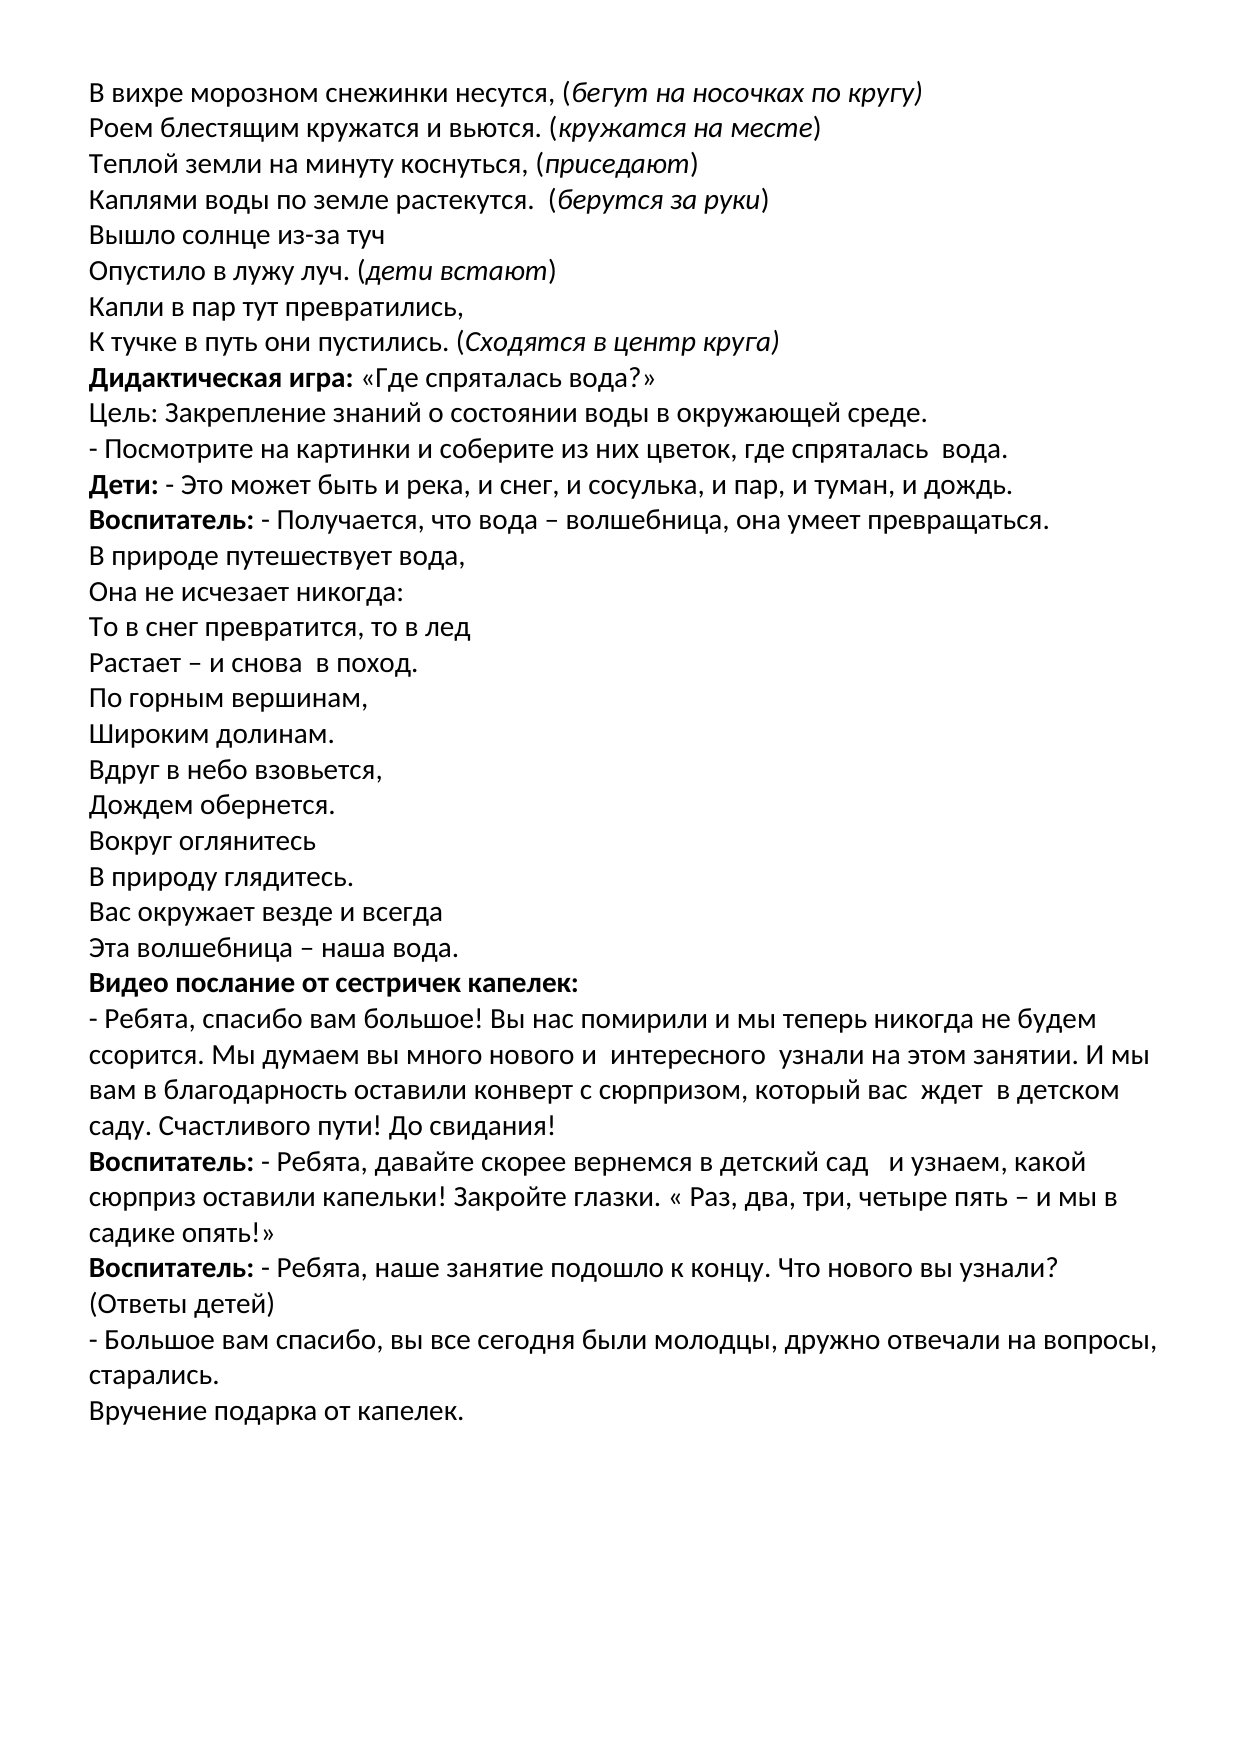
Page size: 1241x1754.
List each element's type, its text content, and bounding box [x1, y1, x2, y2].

text Капли в пар тут превратились, [89, 288, 1181, 323]
text К тучке в путь они пустились. (Сходятся в центр круга) [89, 323, 1181, 359]
text Видео послание от сестричек капелек: [89, 964, 1181, 1000]
text Вышло солнце из-за туч [89, 216, 1181, 252]
text Воспитатель: - Получается, что вода – волшебница, она умеет превращаться. [89, 501, 1181, 537]
text В природе путешествует вода, [89, 537, 1181, 573]
text Роем блестящим кружатся и вьются. (кружатся на месте) [89, 109, 1181, 145]
text Дидактическая игра: «Где спряталась вода?» [89, 359, 1181, 394]
text Она не исчезает никогда: [89, 573, 1181, 608]
text Широким долинам. [89, 715, 1181, 751]
text В вихре морозном снежинки несутся, (бегут на носочках по кругу) [89, 74, 1181, 109]
text (Ответы детей) [89, 1285, 1181, 1321]
text Дождем обернется. [89, 786, 1181, 822]
text Вдруг в небо взовьется, [89, 751, 1181, 786]
text Каплями воды по земле растекутся. (берутся за руки) [89, 181, 1181, 216]
text Цель: Закрепление знаний о состоянии воды в окружающей среде. [89, 394, 1181, 430]
text Вручение подарка от капелек. [89, 1392, 1181, 1428]
text - Ребята, спасибо вам большое! Вы нас помирили и мы теперь никогда не будем ссорится. Мы думаем вы много нового и интересного узнали на этом занятии. И мы вам в благодарность оставили конверт с сюрпризом, который вас ждет в детском саду. Счастливого пути! До свидания! [89, 1000, 1181, 1143]
text Дети: - Это может быть и река, и снег, и сосулька, и пар, и туман, и дождь. [89, 466, 1181, 501]
text - Большое вам спасибо, вы все сегодня были молодцы, дружно отвечали на вопросы, старались. [89, 1321, 1181, 1392]
text Эта волшебница – наша вода. [89, 929, 1181, 964]
text Теплой земли на минуту коснуться, (приседают) [89, 145, 1181, 181]
text То в снег превратится, то в лед [89, 608, 1181, 644]
text В природу глядитесь. [89, 858, 1181, 893]
text Растает – и снова в поход. [89, 644, 1181, 679]
text По горным вершинам, [89, 679, 1181, 715]
text Воспитатель: - Ребята, наше занятие подошло к концу. Что нового вы узнали? [89, 1249, 1181, 1285]
text Опустило в лужу луч. (дети встают) [89, 252, 1181, 288]
text - Посмотрите на картинки и соберите из них цветок, где спряталась вода. [89, 430, 1181, 466]
text Вас окружает везде и всегда [89, 893, 1181, 929]
text Воспитатель: - Ребята, давайте скорее вернемся в детский сад и узнаем, какой сюрприз оставили капельки! Закройте глазки. « Раз, два, три, четыре пять – и мы в садике опять!» [89, 1143, 1181, 1249]
text Вокруг оглянитесь [89, 822, 1181, 858]
